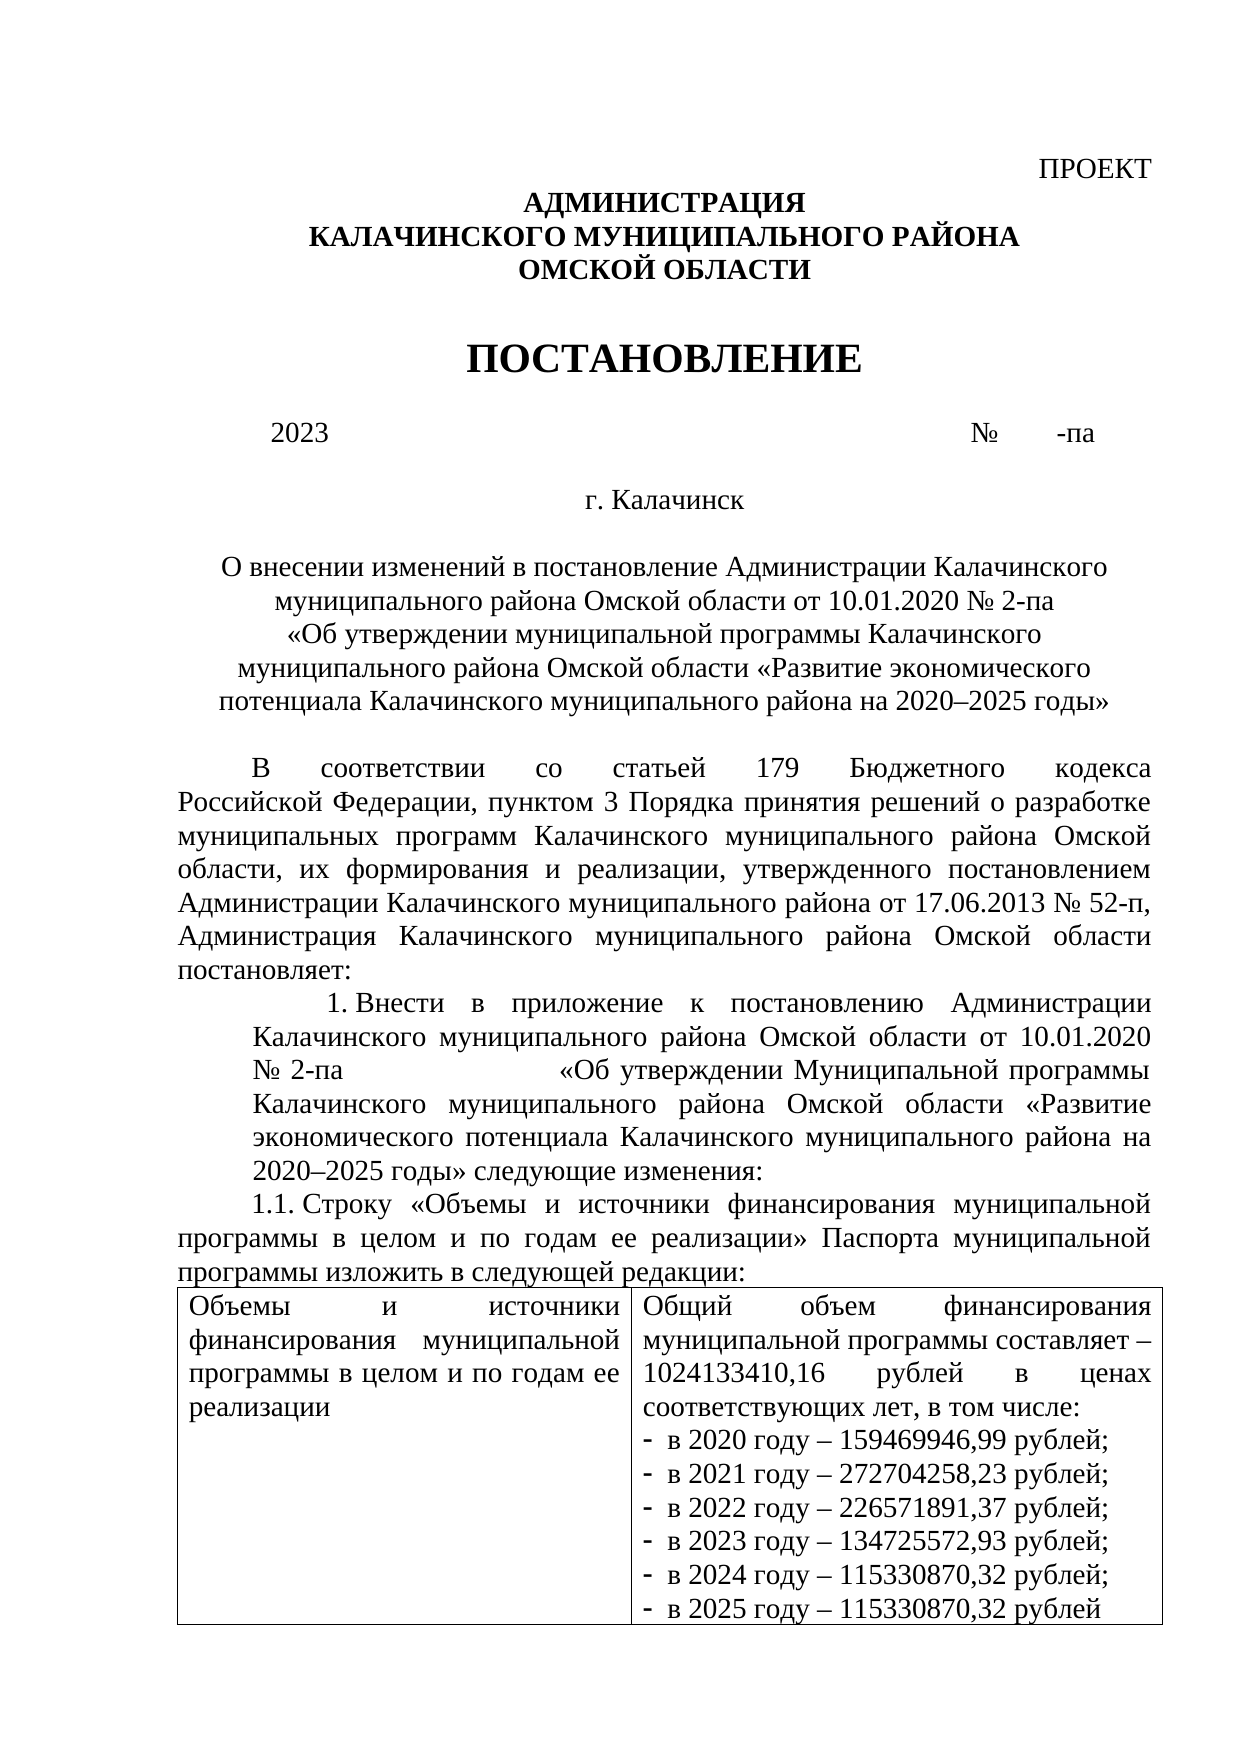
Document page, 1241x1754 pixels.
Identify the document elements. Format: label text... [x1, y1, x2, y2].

text О внесении изменений в постановление Администрации Калачинского муниципального района Омской области от 10.01.2020 № 2-па [177, 549, 1152, 616]
text АДМИНИСТРАЦИЯ [177, 185, 1152, 219]
text 2023 № -па [177, 415, 1152, 449]
table_header Общий объем финансирования муниципальной программы составляет – 1024133410,16 рублей в ценах соответствующих лет, в том числе: в 2020 году – 159469946,99 рублей; в 2021 году – 272704258,23 рублей; в 2022 году – 226571891,37 рублей; в 2023 году – 134725572,93 рублей; в 2024 году – 115330870,32 рублей; в 2025 году – 115330870,32 рублей [632, 1288, 1162, 1624]
list Внести в приложение к постановлению Администрации Калачинского муниципального района Омской области от 10.01.2020 № 2-па «Об утверждении Муниципальной программы Калачинского муниципального района Омской области «Развитие экономического потенциала Калачинского муниципального района на 2020–2025 годы» следующие изменения: [252, 985, 1152, 1187]
text В соответствии со статьей 179 Бюджетного кодекса Российской Федерации, пунктом 3 Порядка принятия решений о разработке муниципальных программ Калачинского муниципального района Омской области, их формирования и реализации, утвержденного постановлением Администрации Калачинского муниципального района от 17.06.2013 № 52-п, Администрация Калачинского муниципального района Омской области постановляет: [177, 751, 1152, 985]
text КАЛАЧИНСКОГО МУНИЦИПАЛЬНОГО РАЙОНА [177, 219, 1152, 252]
text ПОСТАНОВЛЕНИЕ [177, 334, 1152, 382]
text «Об утверждении муниципальной программы Калачинского [177, 616, 1152, 650]
table_header Объемы и источники финансирования муниципальной программы в целом и по годам ее реализации [178, 1288, 631, 1624]
text ОМСКОЙ ОБЛАСТИ [177, 252, 1152, 286]
text г. Калачинск [177, 482, 1152, 516]
list Строку «Объемы и источники финансирования муниципальной программы в целом и по годам ее реализации» Паспорта муниципальной программы изложить в следующей редакции: [177, 1187, 1152, 1287]
text муниципального района Омской области «Развитие экономического потенциала Калачинского муниципального района на 2020–2025 годы» [177, 650, 1152, 717]
text ПРОЕКТ [177, 152, 1152, 185]
